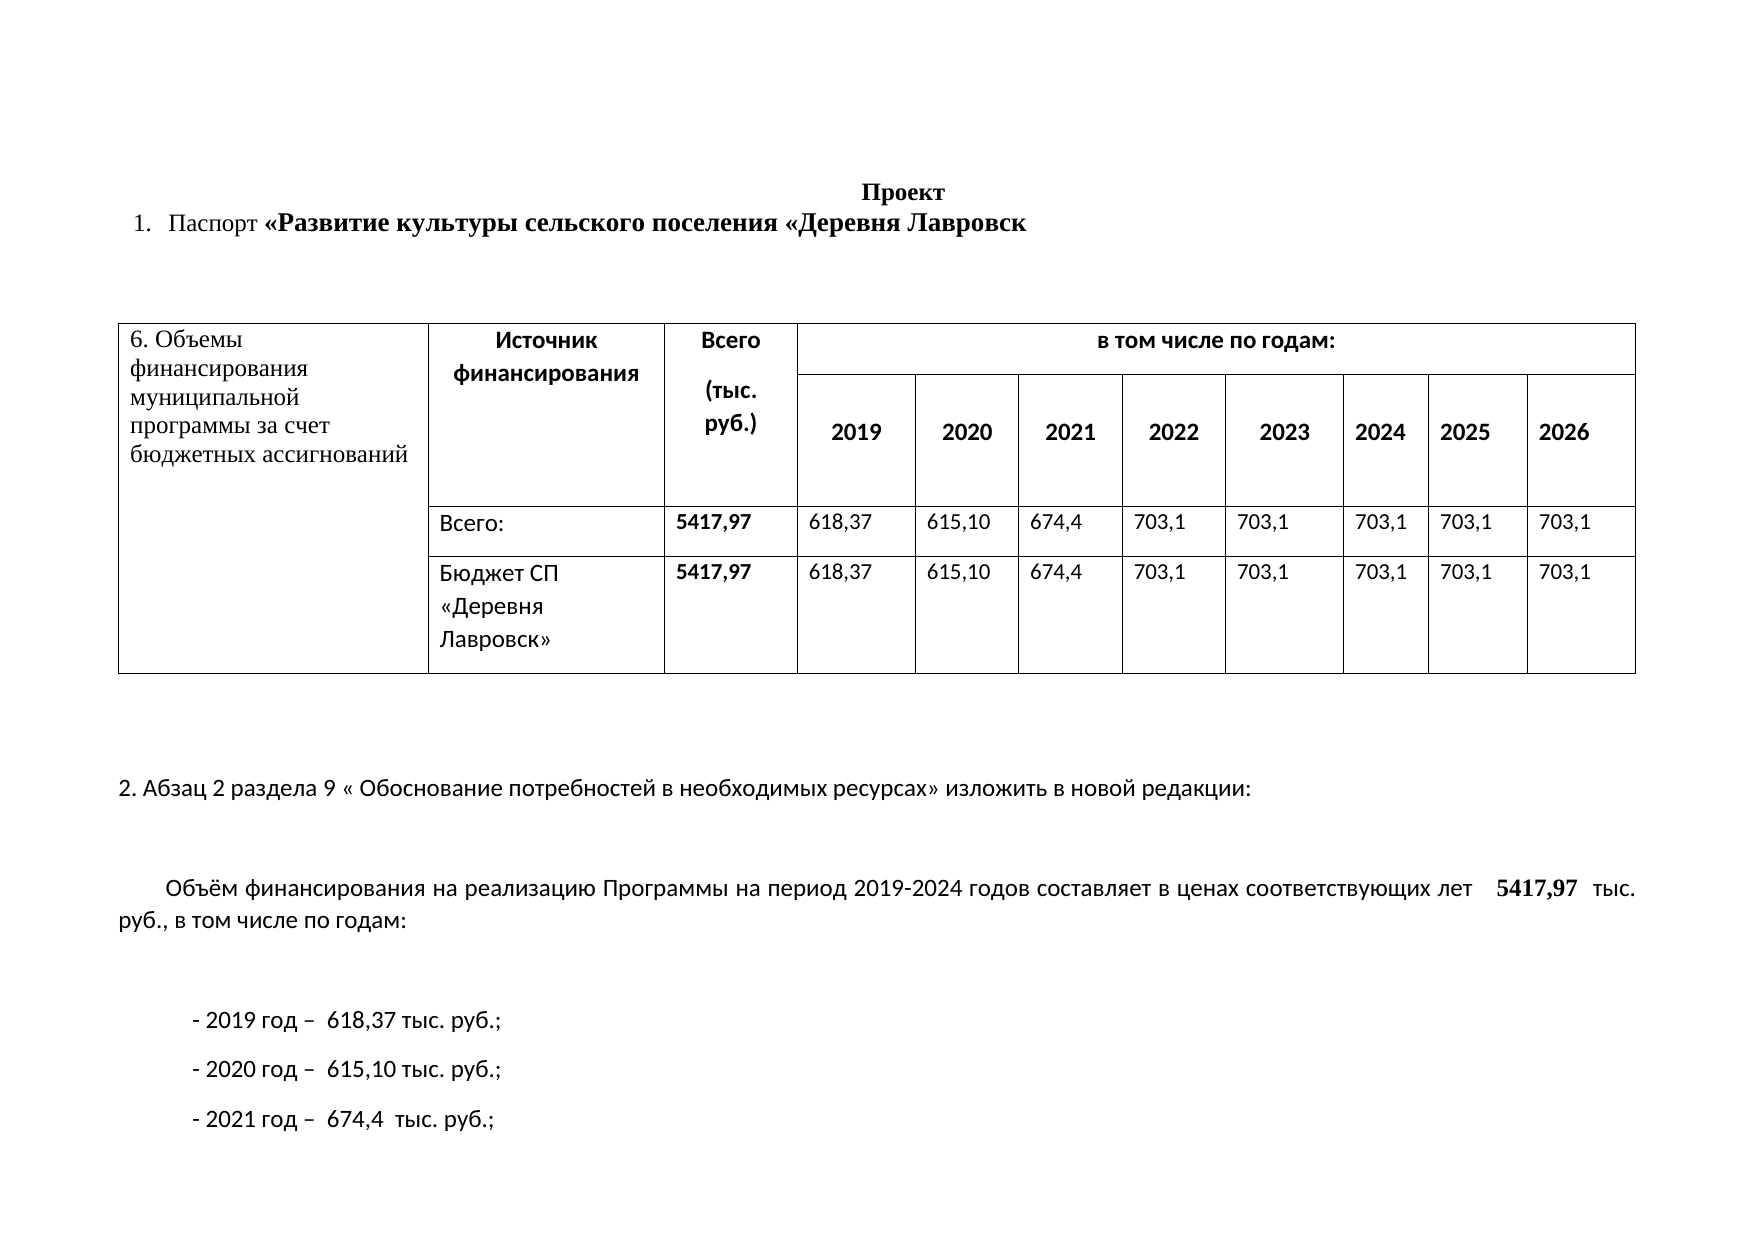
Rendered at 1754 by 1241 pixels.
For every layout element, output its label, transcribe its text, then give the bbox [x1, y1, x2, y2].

table_cell 5417,97 [665, 557, 797, 672]
table_header в том числе по годам: [798, 324, 1635, 374]
table_cell 2022 [1123, 375, 1225, 506]
table_cell 703,1 [1123, 507, 1225, 556]
table_cell 2021 [1019, 375, 1122, 506]
table_cell Всего: [429, 507, 664, 556]
table_cell 674,4 [1019, 507, 1122, 556]
table_cell 618,37 [798, 507, 915, 556]
table_cell 703,1 [1429, 507, 1527, 556]
table_cell 703,1 [1429, 557, 1527, 672]
text - 2019 год – 618,37 тыс. руб.; [118, 1004, 1636, 1034]
table_cell 618,37 [798, 557, 915, 672]
table_cell 703,1 [1344, 557, 1428, 672]
table_cell 615,10 [916, 557, 1018, 672]
text - 2020 год – 615,10 тыс. руб.; [118, 1053, 1636, 1084]
table_cell 703,1 [1528, 557, 1635, 672]
table_cell 703,1 [1226, 507, 1343, 556]
table_cell 703,1 [1344, 507, 1428, 556]
table_cell 2020 [916, 375, 1018, 506]
table_cell 2026 [1528, 375, 1635, 506]
text Объём финансирования на реализацию Программы на период 2019-2024 годов составляет в ценах соответствующих лет 5417,97 тыс. руб., в том числе по годам: [118, 872, 1636, 935]
table_cell 674,4 [1019, 557, 1122, 672]
table_cell 615,10 [916, 507, 1018, 556]
table_cell 703,1 [1226, 557, 1343, 672]
table_cell 2024 [1344, 375, 1428, 506]
title Паспорт «Развитие культуры сельского поселения «Деревня Лавровск [133, 206, 1636, 237]
title Проект [170, 177, 1636, 206]
table_header 6. Объемы финансирования муниципальной программы за счет бюджетных ассигнований [119, 324, 428, 672]
table_cell 703,1 [1123, 557, 1225, 672]
table_cell 2025 [1429, 375, 1527, 506]
table_cell Бюджет СП «Деревня Лавровск» [429, 557, 664, 672]
table_cell 703,1 [1528, 507, 1635, 556]
table_cell 2019 [798, 375, 915, 506]
table_cell 2023 [1226, 375, 1343, 506]
table_header Источник финансирования [429, 324, 664, 506]
text - 2021 год – 674,4 тыс. руб.; [118, 1103, 1636, 1133]
table_cell 5417,97 [665, 507, 797, 556]
text 2. Абзац 2 раздела 9 « Обоснование потребностей в необходимых ресурсах» изложить в новой редакции: [118, 773, 1636, 803]
table_header Всего (тыс. руб.) [665, 324, 797, 506]
